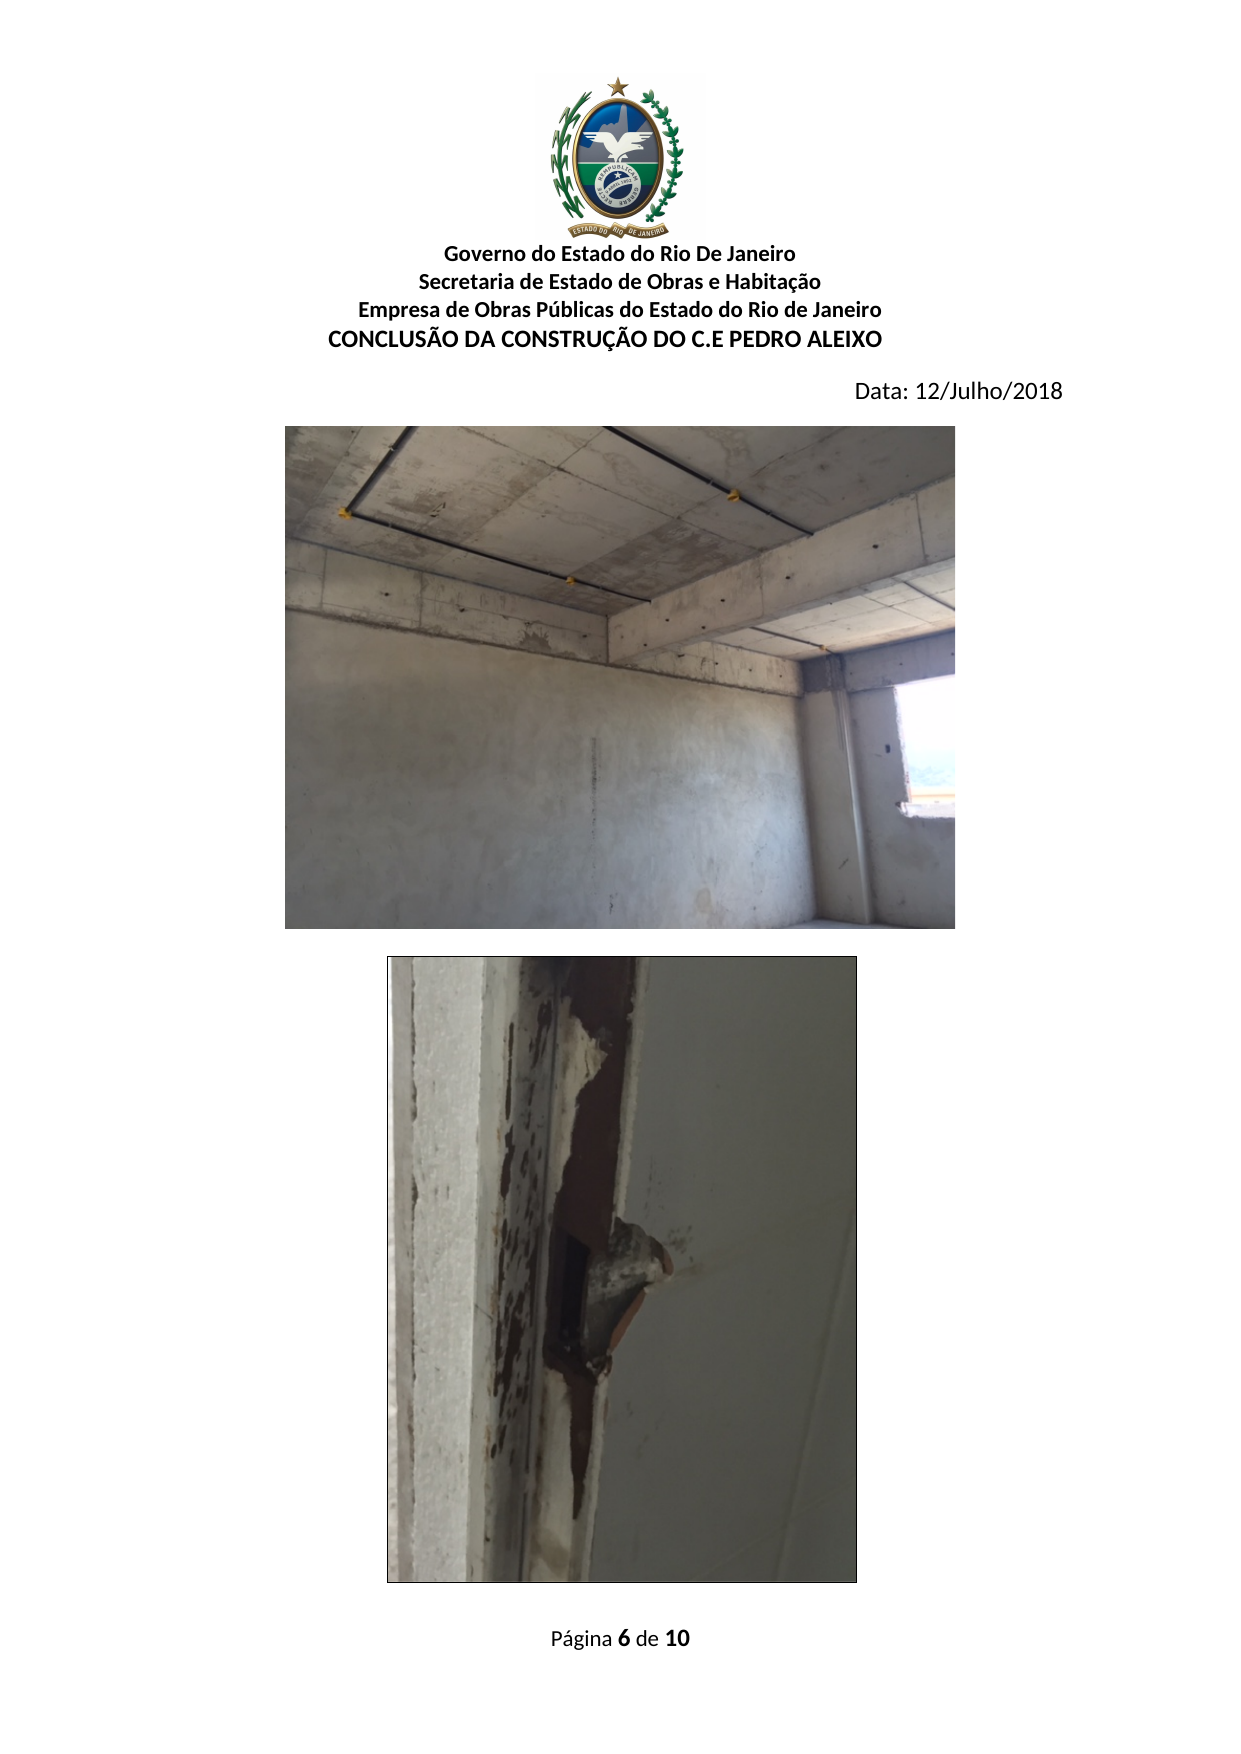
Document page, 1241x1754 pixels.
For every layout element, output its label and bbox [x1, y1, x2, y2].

picture [285, 426, 955, 929]
picture [534, 73, 706, 240]
picture [388, 957, 856, 1581]
